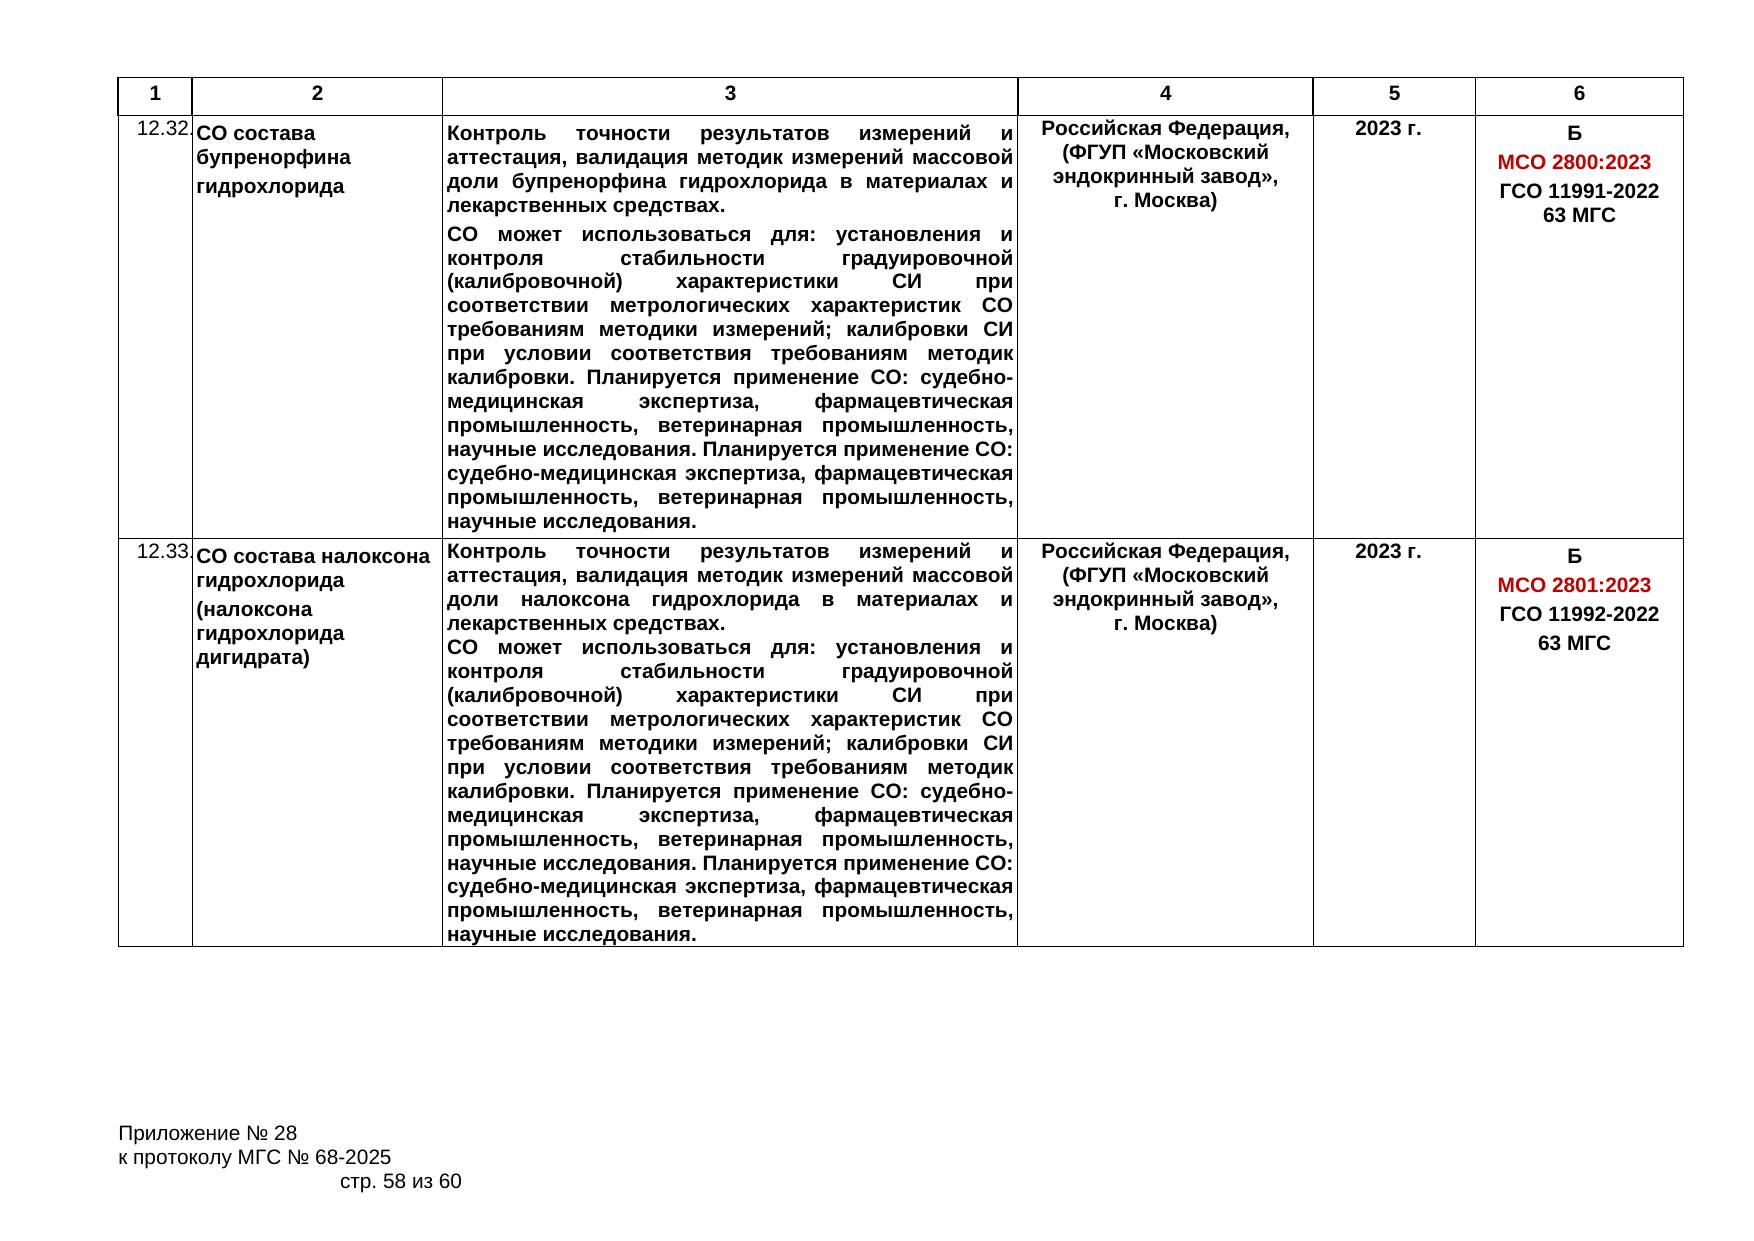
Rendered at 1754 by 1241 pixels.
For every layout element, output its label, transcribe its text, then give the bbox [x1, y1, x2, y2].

table_cell [119, 116, 192, 538]
table_cell Контроль точности результатов измерений и аттестация, валидация методик измерений массовой доли налоксона гидрохлорида в материалах и лекарственных средствах. СО может использоваться для: установления и контроля стабильности градуировочной (калибровочной) характеристики СИ при соответствии метрологических характеристик СО требованиям методики измерений; калибровки СИ при условии соответствия требованиям методик калибровки. Планируется применение СО: судебно-медицинская экспертиза, фармацевтическая промышленность, ветеринарная промышленность, научные исследования. Планируется применение СО: судебно-медицинская экспертиза, фармацевтическая промышленность, ветеринарная промышленность, научные исследования. [443, 539, 1017, 946]
table_cell Б МСО 2800:2023 ГСО 11991-2022 63 МГС [1476, 116, 1683, 538]
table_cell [1018, 539, 1313, 946]
table_cell 2023 г. [1314, 539, 1475, 946]
table_cell Контроль точности результатов измерений и аттестация, валидация методик измерений массовой доли бупренорфина гидрохлорида в материалах и лекарственных средствах. СО может использоваться для: установления и контроля стабильности градуировочной (калибровочной) характеристики СИ при соответствии метрологических характеристик СО требованиям методики измерений; калибровки СИ при условии соответствия требованиям методик калибровки. Планируется применение СО: судебно-медицинская экспертиза, фармацевтическая промышленность, ветеринарная промышленность, научные исследования. Планируется применение СО: судебно-медицинская экспертиза, фармацевтическая промышленность, ветеринарная промышленность, научные исследования. [443, 116, 1017, 538]
table_header 2 [193, 78, 442, 114]
table_header 6 [1476, 78, 1683, 114]
table_cell 2023 г. [1314, 116, 1475, 538]
table_cell [119, 539, 192, 946]
table_header 3 [443, 78, 1017, 114]
table_cell СО состава налоксона гидрохлорида (налоксона гидрохлорида дигидрата) [193, 539, 442, 946]
table_header 5 [1314, 78, 1475, 114]
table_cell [1018, 116, 1313, 538]
table_cell СО состава бупренорфина гидрохлорида [193, 116, 442, 538]
table_header 1 [119, 78, 191, 114]
table_cell Б МСО 2801:2023 ГСО 11992-2022 63 МГС [1476, 539, 1683, 946]
table_header 4 [1019, 78, 1312, 114]
